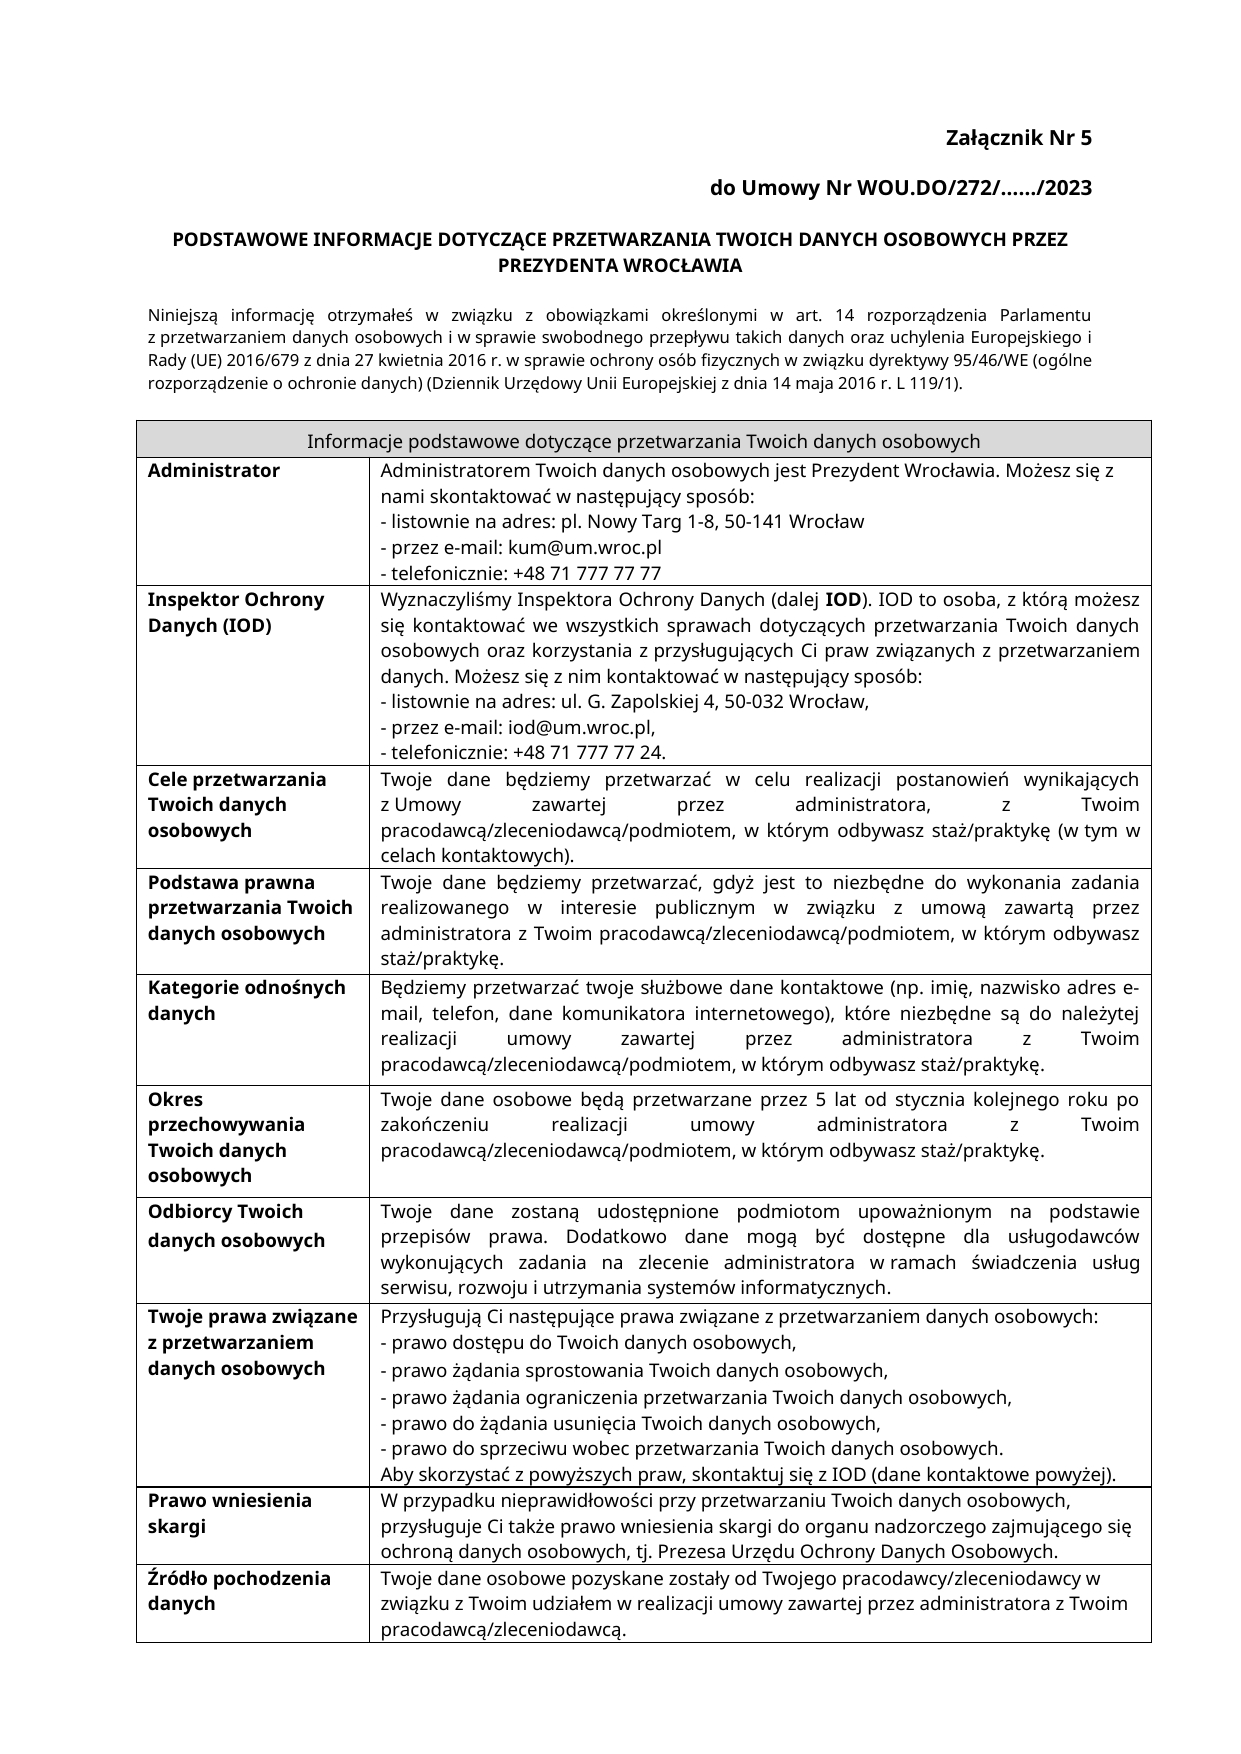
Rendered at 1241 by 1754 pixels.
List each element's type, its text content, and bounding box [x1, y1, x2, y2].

table_cell Administrator [137, 458, 369, 585]
table_cell Okres przechowywania Twoich danych osobowych [137, 1086, 369, 1197]
table_cell Twoje dane będziemy przetwarzać, gdyż jest to niezbędne do wykonania zadania realizowanego w interesie publicznym w związku z umową zawartą przez administratora z Twoim pracodawcą/zleceniodawcą/podmiotem, w którym odbywasz staż/praktykę. [370, 869, 1151, 973]
table_cell W przypadku nieprawidłowości przy przetwarzaniu Twoich danych osobowych, przysługuje Ci także prawo wniesienia skargi do organu nadzorczego zajmującego się ochroną danych osobowych, tj. Prezesa Urzędu Ochrony Danych Osobowych. [370, 1488, 1151, 1564]
table_cell Podstawa prawna przetwarzania Twoich danych osobowych [137, 869, 369, 973]
table_cell Administratorem Twoich danych osobowych jest Prezydent Wrocławia. Możesz się z nami skontaktować w następujący sposób: - listownie na adres: pl. Nowy Targ 1-8, 50-141 Wrocław - przez e-mail: kum@um.wroc.pl - telefonicznie: +48 71 777 77 77 [370, 458, 1151, 585]
subtitle do Umowy Nr WOU.DO/272/……/2023 [148, 173, 1092, 201]
table_cell Przysługują Ci następujące prawa związane z przetwarzaniem danych osobowych: - prawo dostępu do Twoich danych osobowych, - prawo żądania sprostowania Twoich danych osobowych, - prawo żądania ograniczenia przetwarzania Twoich danych osobowych, - prawo do żądania usunięcia Twoich danych osobowych, - prawo do sprzeciwu wobec przetwarzania Twoich danych osobowych. Aby skorzystać z powyższych praw, skontaktuj się z IOD (dane kontaktowe powyżej). [370, 1304, 1151, 1486]
table_cell Twoje dane zostaną udostępnione podmiotom upoważnionym na podstawie przepisów prawa. Dodatkowo dane mogą być dostępne dla usługodawców wykonujących zadania na zlecenie administratora w ramach świadczenia usług serwisu, rozwoju i utrzymania systemów informatycznych. [370, 1198, 1151, 1303]
table_cell Twoje dane osobowe będą przetwarzane przez 5 lat od stycznia kolejnego roku po zakończeniu realizacji umowy administratora z Twoim pracodawcą/zleceniodawcą/podmiotem, w którym odbywasz staż/praktykę. [370, 1086, 1151, 1197]
table_cell Będziemy przetwarzać twoje służbowe dane kontaktowe (np. imię, nazwisko adres e-mail, telefon, dane komunikatora internetowego), które niezbędne są do należytej realizacji umowy zawartej przez administratora z Twoim pracodawcą/zleceniodawcą/podmiotem, w którym odbywasz staż/praktykę. [370, 975, 1151, 1085]
table_cell Prawo wniesienia skargi [137, 1488, 369, 1564]
subtitle Załącznik Nr 5 [148, 123, 1092, 152]
table_cell Inspektor Ochrony Danych (IOD) [137, 586, 369, 765]
table_cell Źródło pochodzenia danych [137, 1565, 369, 1642]
table_cell Twoje prawa związane z przetwarzaniem danych osobowych [137, 1304, 369, 1486]
text PODSTAWOWE INFORMACJE DOTYCZĄCE PRZETWARZANIA TWOICH DANYCH OSOBOWYCH PRZEZ PREZYDENTA WROCŁAWIA [148, 227, 1092, 278]
table_cell Kategorie odnośnych danych [137, 975, 369, 1085]
table_cell Twoje dane osobowe pozyskane zostały od Twojego pracodawcy/zleceniodawcy w związku z Twoim udziałem w realizacji umowy zawartej przez administratora z Twoim pracodawcą/zleceniodawcą. [370, 1565, 1151, 1642]
table_header Informacje podstawowe dotyczące przetwarzania Twoich danych osobowych [137, 421, 1151, 457]
table_cell Cele przetwarzania Twoich danych osobowych [137, 766, 369, 868]
table_cell Odbiorcy Twoich danych osobowych [137, 1198, 369, 1303]
table_cell Wyznaczyliśmy Inspektora Ochrony Danych (dalej IOD). IOD to osoba, z którą możesz się kontaktować we wszystkich sprawach dotyczących przetwarzania Twoich danych osobowych oraz korzystania z przysługujących Ci praw związanych z przetwarzaniem danych. Możesz się z nim kontaktować w następujący sposób: - listownie na adres: ul. G. Zapolskiej 4, 50-032 Wrocław, - przez e-mail: iod@um.wroc.pl, - telefonicznie: +48 71 777 77 24. [370, 586, 1151, 765]
table_cell Twoje dane będziemy przetwarzać w celu realizacji postanowień wynikających z Umowy zawartej przez administratora, z Twoim pracodawcą/zleceniodawcą/podmiotem, w którym odbywasz staż/praktykę (w tym w celach kontaktowych). [370, 766, 1151, 868]
text Niniejszą informację otrzymałeś w związku z obowiązkami określonymi w art. 14 rozporządzenia Parlamentu z przetwarzaniem danych osobowych i w sprawie swobodnego przepływu takich danych oraz uchylenia Europejskiego i Rady (UE) 2016/679 z dnia 27 kwietnia 2016 r. w sprawie ochrony osób fizycznych w związku dyrektywy 95/46/WE (ogólne rozporządzenie o ochronie danych) (Dziennik Urzędowy Unii Europejskiej z dnia 14 maja 2016 r. L 119/1). [148, 303, 1092, 394]
